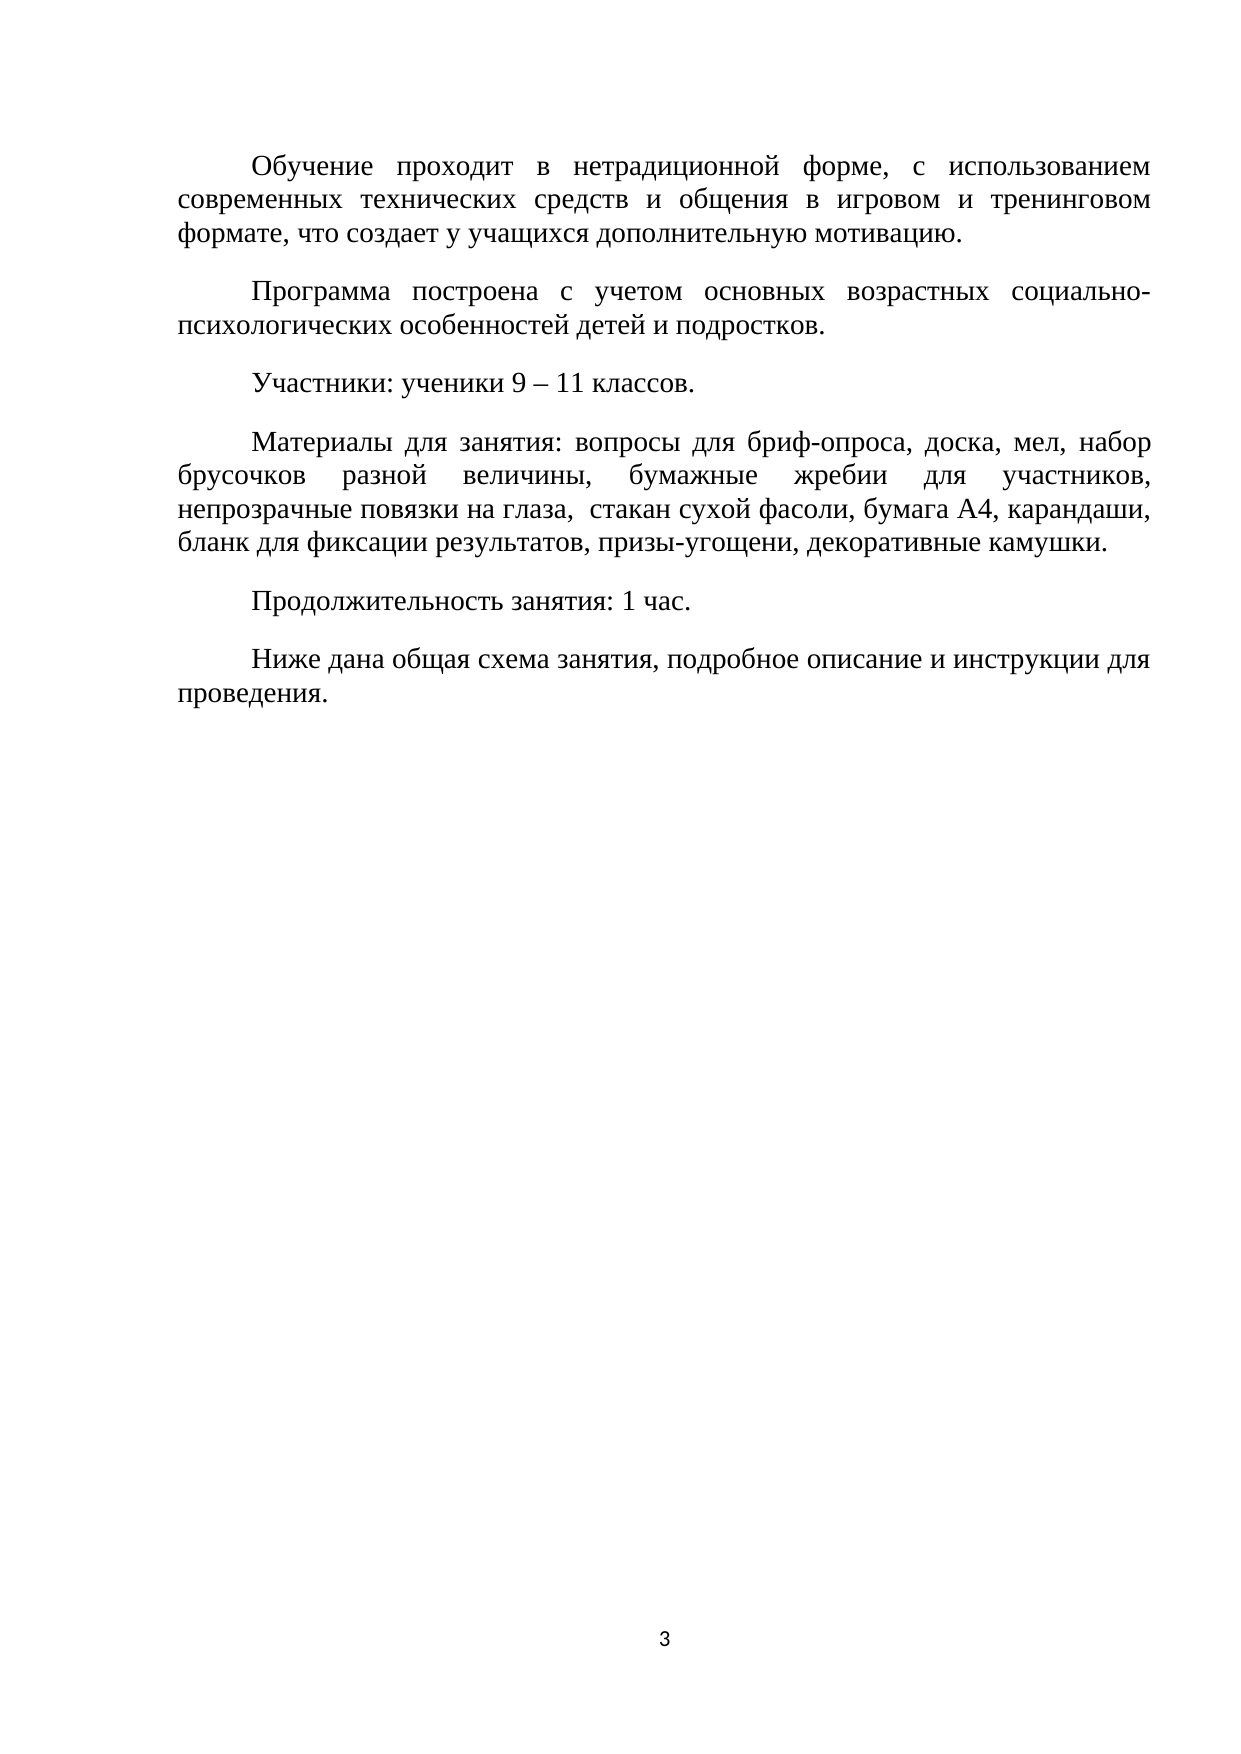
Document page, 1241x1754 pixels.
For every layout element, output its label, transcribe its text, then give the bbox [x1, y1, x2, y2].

text Программа построена с учетом основных возрастных социально-психологических особенностей детей и подростков. [177, 273, 1152, 340]
text Обучение проходит в нетрадиционной форме, с использованием современных технических средств и общения в игровом и тренинговом формате, что создает у учащихся дополнительную мотивацию. [177, 148, 1152, 248]
text Продолжительность занятия: 1 час. [177, 583, 1152, 617]
text Материалы для занятия: вопросы для бриф-опроса, доска, мел, набор брусочков разной величины, бумажные жребии для участников, непрозрачные повязки на глаза, стакан сухой фасоли, бумага А4, карандаши, бланк для фиксации результатов, призы-угощени, декоративные камушки. [177, 424, 1152, 558]
text Участники: ученики 9 – 11 классов. [177, 365, 1152, 399]
text Ниже дана общая схема занятия, подробное описание и инструкции для проведения. [177, 642, 1152, 709]
